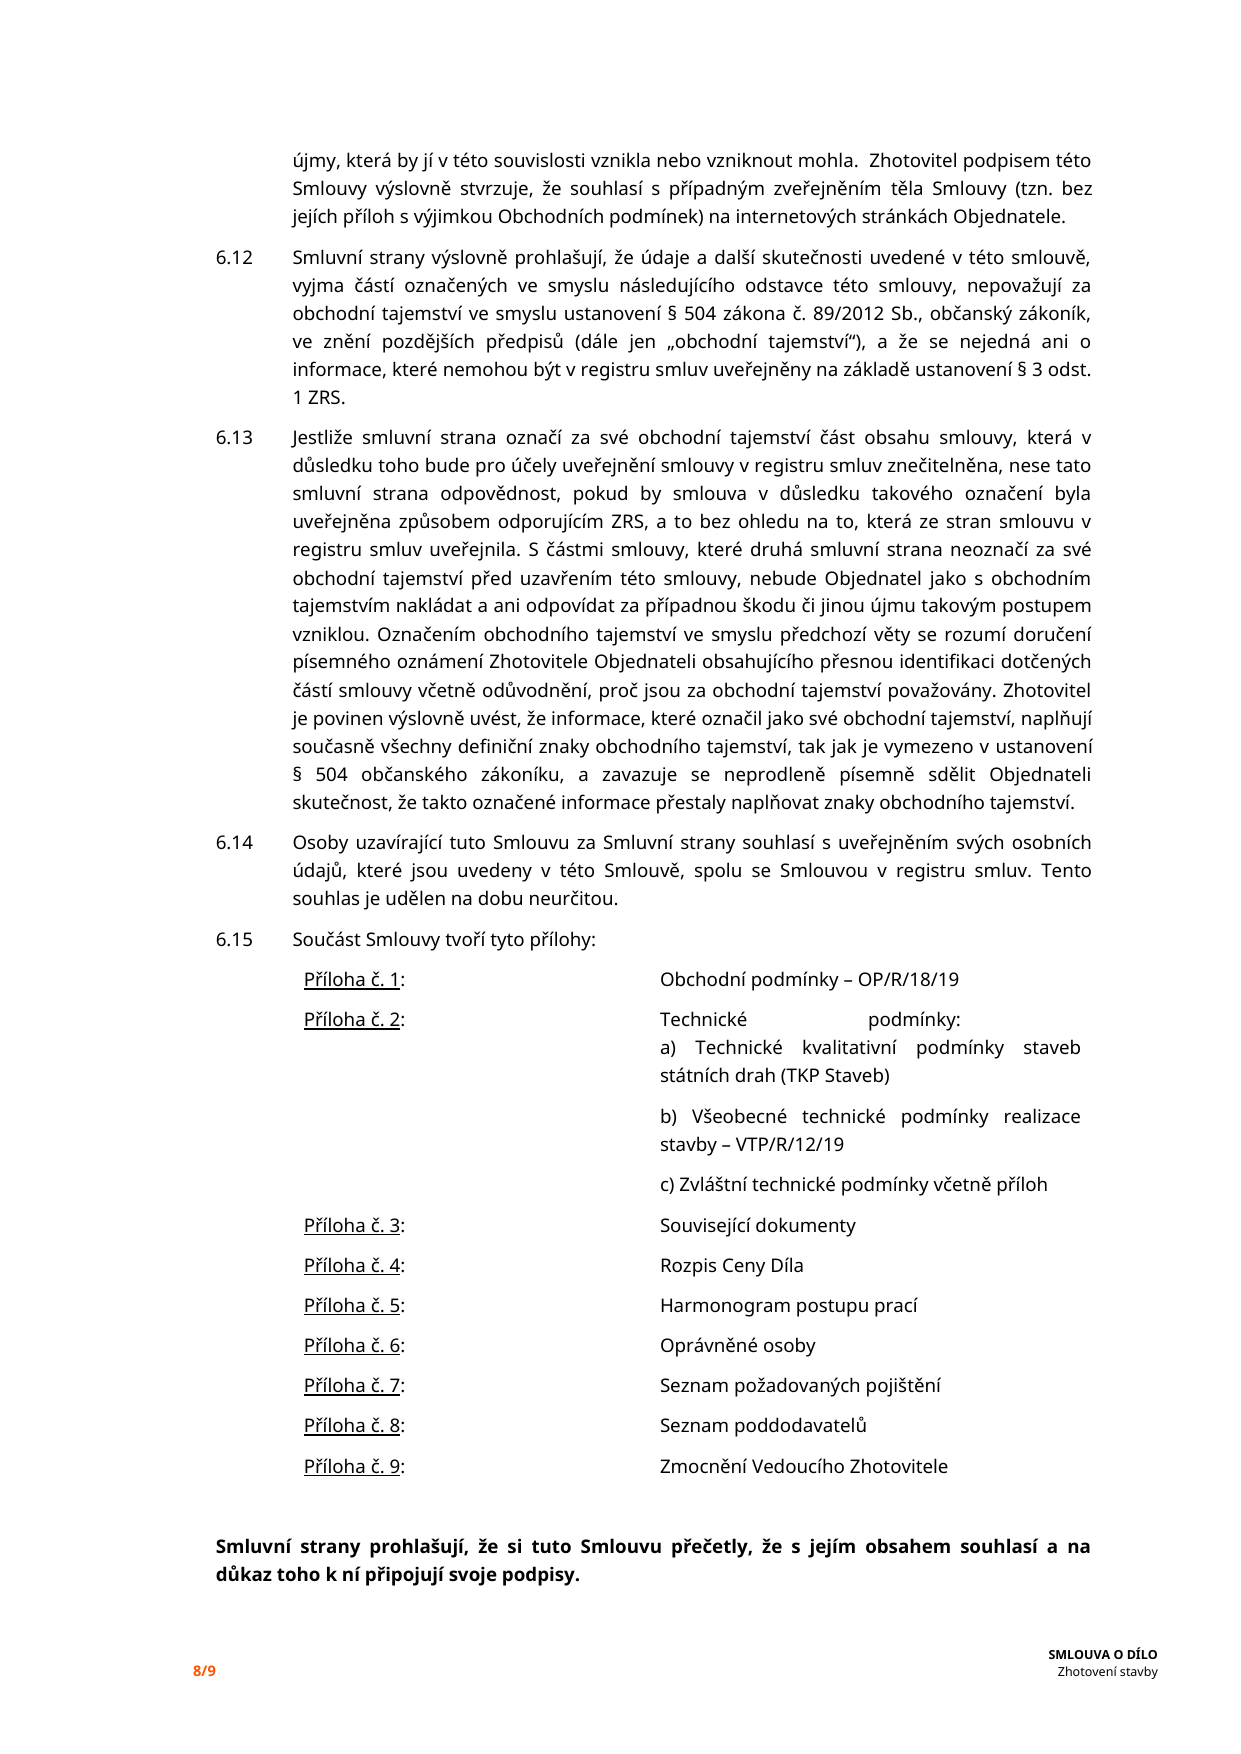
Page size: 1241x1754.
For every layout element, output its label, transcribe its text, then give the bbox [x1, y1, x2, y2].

table_cell Seznam poddodavatelů Zmocnění Vedoucího Zhotovitele [572, 1413, 1093, 1493]
table_cell Seznam požadovaných pojištění [572, 1372, 1093, 1412]
table_cell Příloha č. 6: [216, 1332, 572, 1372]
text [216, 147, 1093, 229]
table_cell Příloha č. 3: [216, 1212, 572, 1252]
text Osoby uzavírající tuto Smlouvu za Smluvní strany souhlasí s uveřejněním svých osobních údajů, které jsou uvedeny v této Smlouvě, spolu se Smlouvou v registru smluv. Tento souhlas je udělen na dobu neurčitou. [216, 829, 1093, 911]
text Smluvní strany výslovně prohlašují, že údaje a další skutečnosti uvedené v této smlouvě, vyjma částí označených ve smyslu následujícího odstavce této smlouvy, nepovažují za obchodní tajemství ve smyslu ustanovení § 504 zákona č. 89/2012 Sb., občanský zákoník, ve znění pozdějších předpisů (dále jen „obchodní tajemství“), a že se nejedná ani o informace, které nemohou být v registru smluv uveřejněny na základě ustanovení § 3 odst. 1 ZRS. [216, 244, 1093, 410]
table_header Obchodní podmínky – OP/R/18/19 [572, 967, 1093, 1007]
table_cell Příloha č. 5: [216, 1292, 572, 1332]
table_cell Příloha č. 7: [216, 1372, 572, 1412]
table_cell Harmonogram postupu prací [572, 1292, 1093, 1332]
text Smluvní strany prohlašují, že si tuto Smlouvu přečetly, že s jejím obsahem souhlasí a na důkaz toho k ní připojují svoje podpisy. [216, 1533, 1093, 1587]
text Jestliže smluvní strana označí za své obchodní tajemství část obsahu smlouvy, která v důsledku toho bude pro účely uveřejnění smlouvy v registru smluv znečitelněna, nese tato smluvní strana odpovědnost, pokud by smlouva v důsledku takového označení byla uveřejněna způsobem odporujícím ZRS, a to bez ohledu na to, která ze stran smlouvu v registru smluv uveřejnila. S částmi smlouvy, které druhá smluvní strana neoznačí za své obchodní tajemství před uzavřením této smlouvy, nebude Objednatel jako s obchodním tajemstvím nakládat a ani odpovídat za případnou škodu či jinou újmu takovým postupem vzniklou. Označením obchodního tajemství ve smyslu předchozí věty se rozumí doručení písemného oznámení Zhotovitele Objednateli obsahujícího přesnou identifikaci dotčených částí smlouvy včetně odůvodnění, proč jsou za obchodní tajemství považovány. Zhotovitel je povinen výslovně uvést, že informace, které označil jako své obchodní tajemství, naplňují současně všechny definiční znaky obchodního tajemství, tak jak je vymezeno v ustanovení § 504 občanského zákoníku, a zavazuje se neprodleně písemně sdělit Objednateli skutečnost, že takto označené informace přestaly naplňovat znaky obchodního tajemství. [216, 425, 1093, 814]
table_cell Příloha č. 8: Příloha č. 9: [216, 1413, 572, 1493]
table_cell Technické podmínky: a) Technické kvalitativní podmínky staveb státních drah (TKP Staveb) b) Všeobecné technické podmínky realizace stavby – VTP/R/12/19 c) Zvláštní technické podmínky včetně příloh [572, 1007, 1093, 1212]
text Součást Smlouvy tvoří tyto přílohy: [216, 926, 1093, 952]
table_cell Související dokumenty [572, 1212, 1093, 1252]
table_cell Příloha č. 4: [216, 1252, 572, 1292]
table_header Příloha č. 1: [216, 967, 572, 1007]
table_cell Rozpis Ceny Díla [572, 1252, 1093, 1292]
table_cell Oprávněné osoby [572, 1332, 1093, 1372]
table_cell Příloha č. 2: [216, 1007, 572, 1212]
